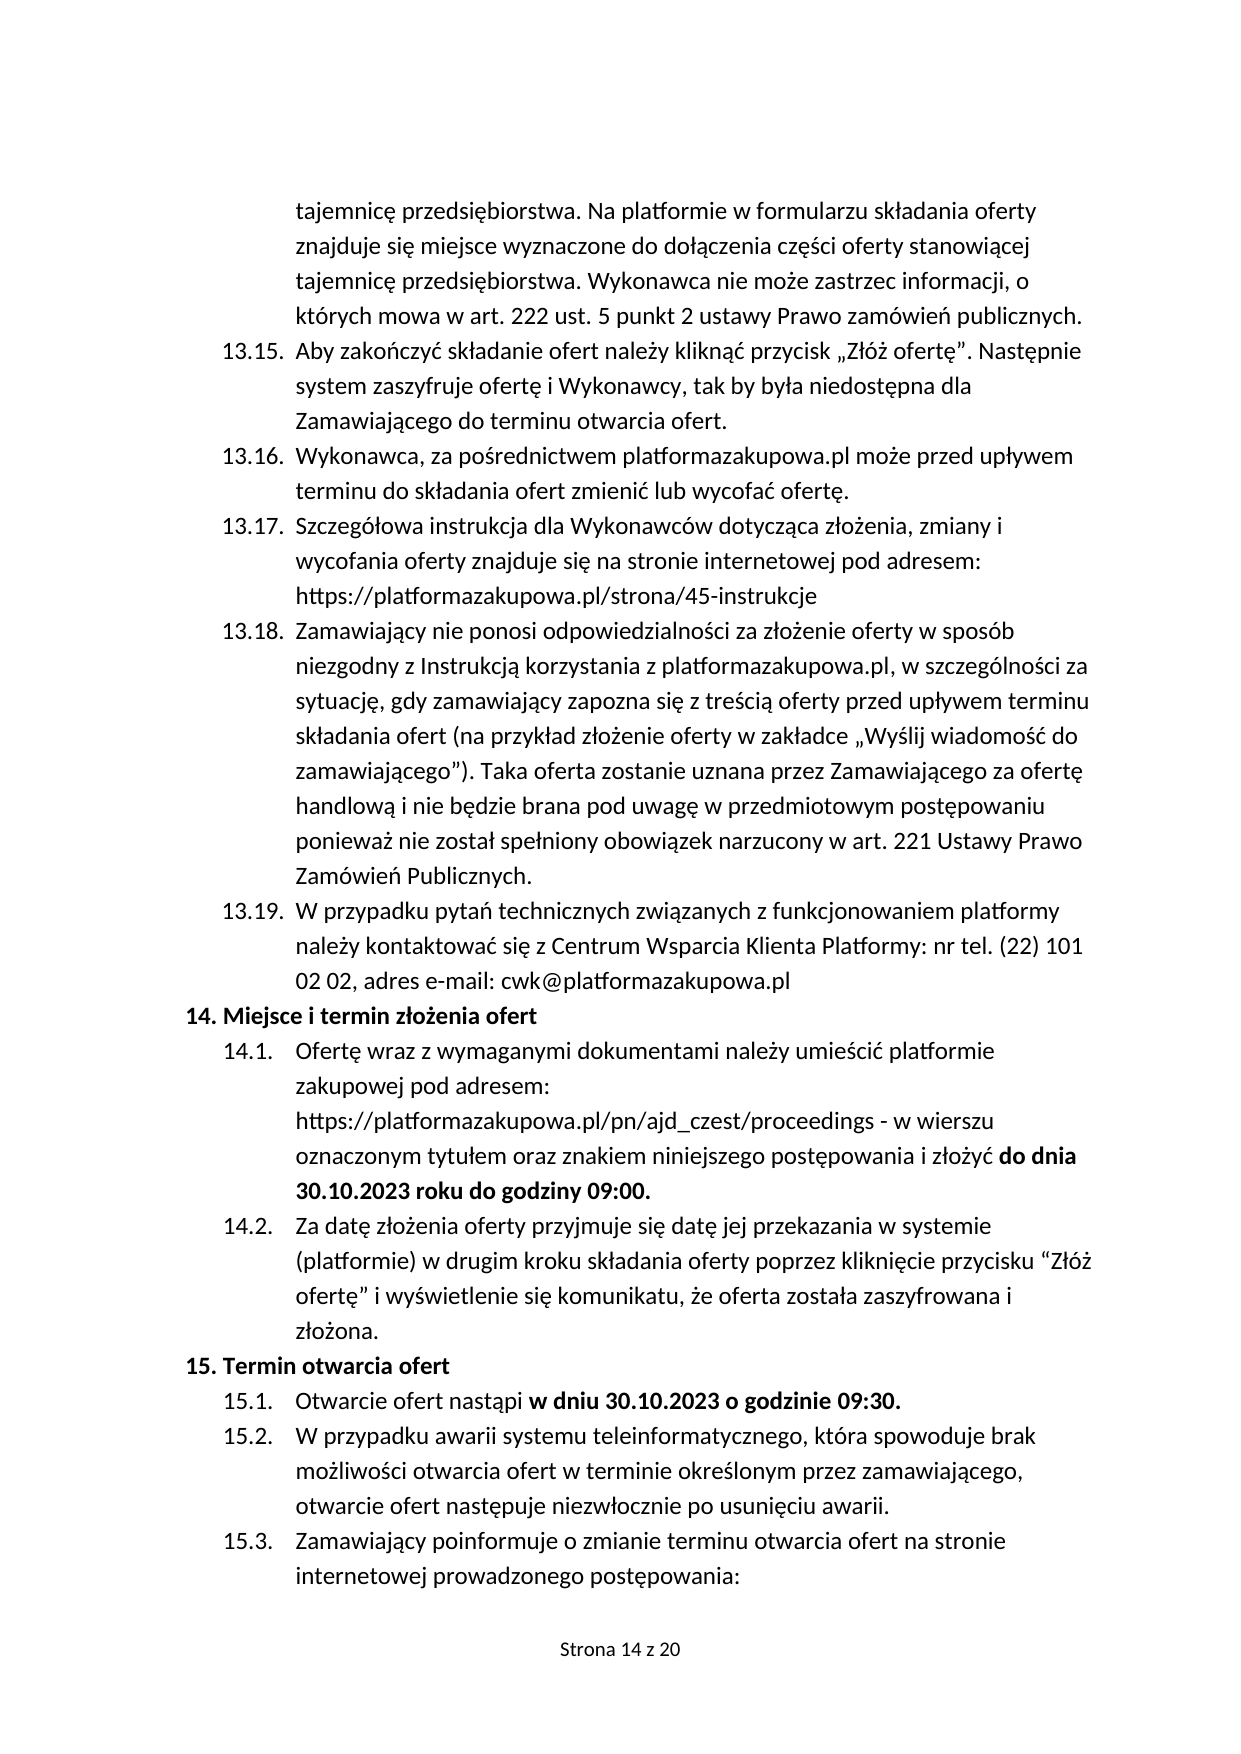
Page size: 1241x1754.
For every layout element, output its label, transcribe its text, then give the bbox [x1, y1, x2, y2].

list Szczegółowa instrukcja dla Wykonawców dotycząca złożenia, zmiany i wycofania oferty znajduje się na stronie internetowej pod adresem: https://platformazakupowa.pl/strona/45-instrukcje [221, 510, 1093, 611]
list Otwarcie ofert nastąpi w dniu 30.10.2023 o godzinie 09:30. [223, 1385, 1093, 1416]
list W przypadku awarii systemu teleinformatycznego, która spowoduje brak możliwości otwarcia ofert w terminie określonym przez zamawiającego, otwarcie ofert następuje niezwłocznie po usunięciu awarii. [223, 1420, 1093, 1521]
list Wykonawca, za pośrednictwem platformazakupowa.pl może przed upływem terminu do składania ofert zmienić lub wycofać ofertę. [221, 440, 1093, 506]
list Termin otwarcia ofert [185, 1350, 1093, 1381]
list W przypadku pytań technicznych związanych z funkcjonowaniem platformy należy kontaktować się z Centrum Wsparcia Klienta Platformy: nr tel. (22) 101 02 02, adres e-mail: cwk@platformazakupowa.pl [221, 895, 1093, 996]
list Za datę złożenia oferty przyjmuje się datę jej przekazania w systemie (platformie) w drugim kroku składania oferty poprzez kliknięcie przycisku “Złóż ofertę” i wyświetlenie się komunikatu, że oferta została zaszyfrowana i złożona. [223, 1210, 1093, 1346]
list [221, 195, 1093, 331]
list Miejsce i termin złożenia ofert [185, 1000, 1093, 1031]
list Ofertę wraz z wymaganymi dokumentami należy umieścić platformie zakupowej pod adresem: https://platformazakupowa.pl/pn/ajd_czest/proceedings - w wierszu oznaczonym tytułem oraz znakiem niniejszego postępowania i złożyć do dnia 30.10.2023 roku do godziny 09:00. [223, 1035, 1093, 1206]
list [223, 1525, 1093, 1591]
list Zamawiający nie ponosi odpowiedzialności za złożenie oferty w sposób niezgodny z Instrukcją korzystania z platformazakupowa.pl, w szczególności za sytuację, gdy zamawiający zapozna się z treścią oferty przed upływem terminu składania ofert (na przykład złożenie oferty w zakładce „Wyślij wiadomość do zamawiającego”). Taka oferta zostanie uznana przez Zamawiającego za ofertę handlową i nie będzie brana pod uwagę w przedmiotowym postępowaniu ponieważ nie został spełniony obowiązek narzucony w art. 221 Ustawy Prawo Zamówień Publicznych. [221, 615, 1093, 891]
list Aby zakończyć składanie ofert należy kliknąć przycisk „Złóż ofertę”. Następnie system zaszyfruje ofertę i Wykonawcy, tak by była niedostępna dla Zamawiającego do terminu otwarcia ofert. [221, 335, 1093, 436]
